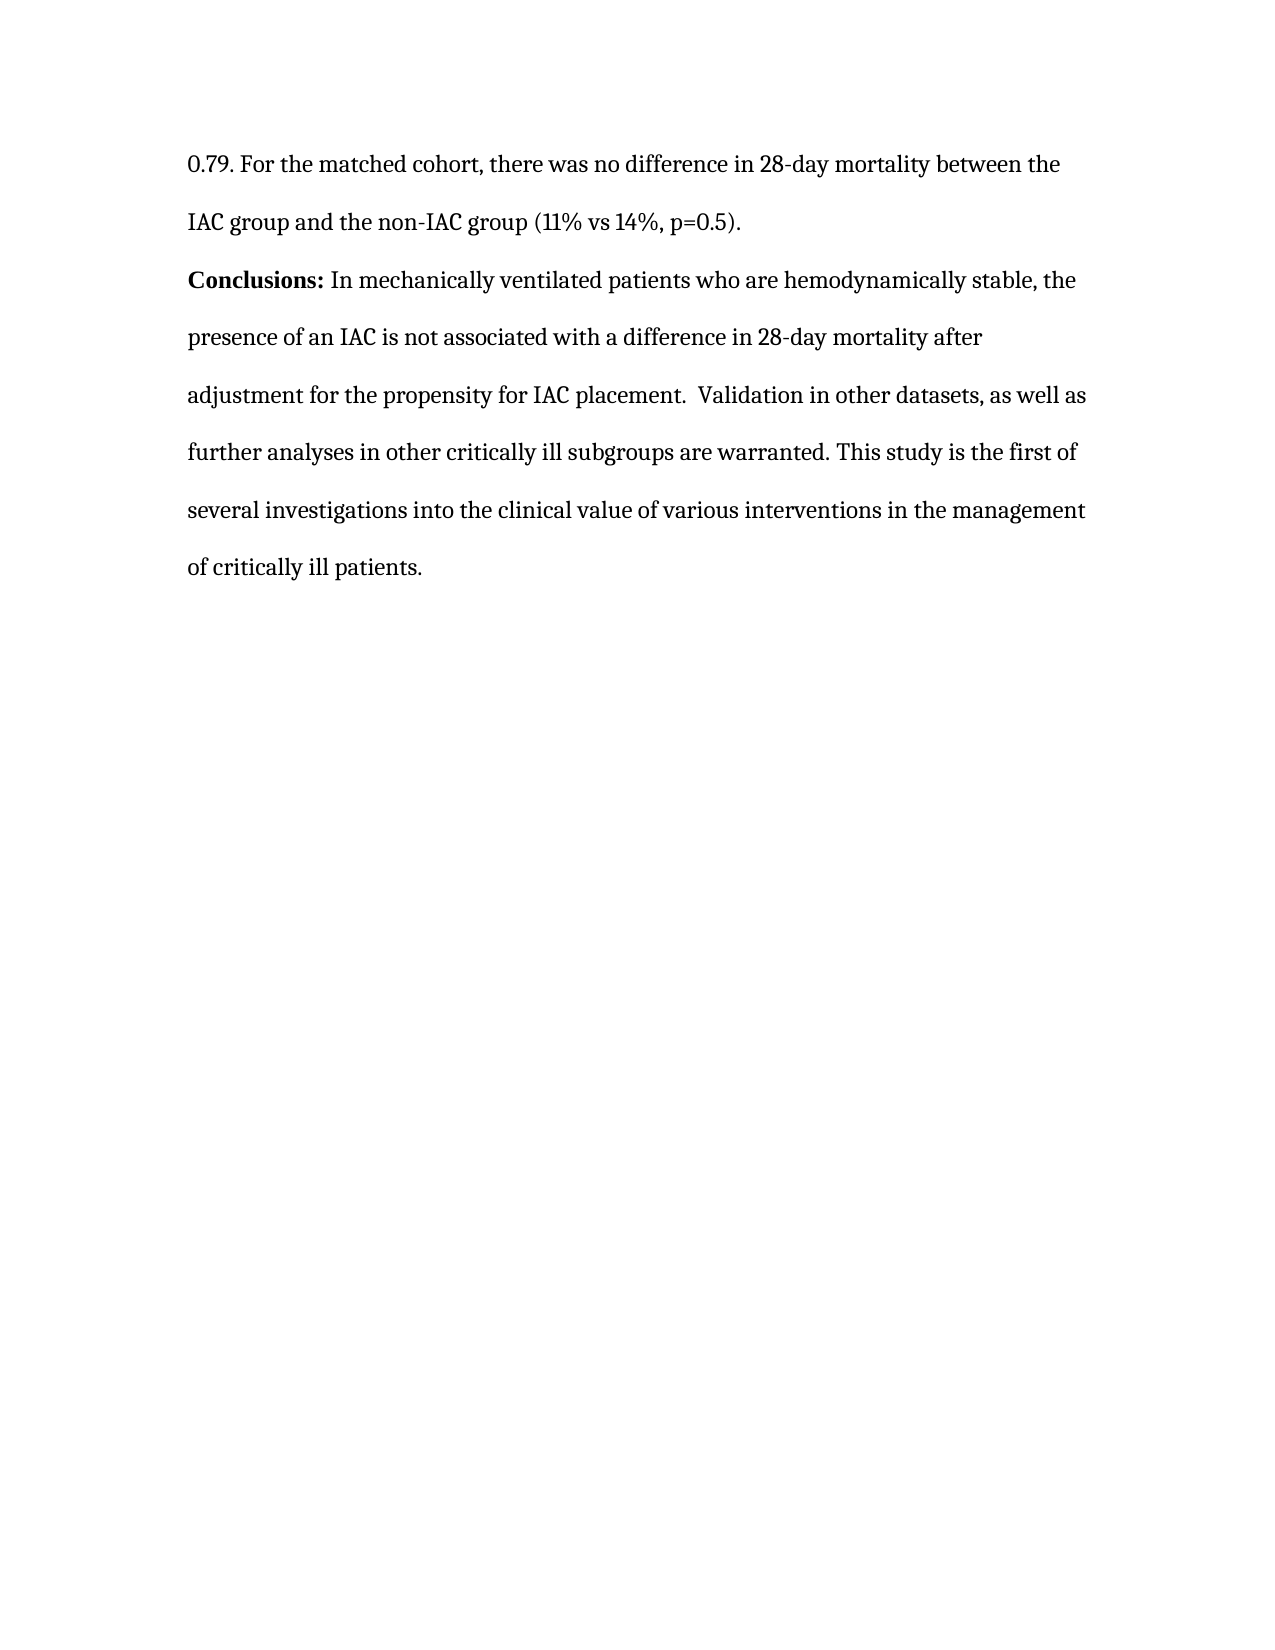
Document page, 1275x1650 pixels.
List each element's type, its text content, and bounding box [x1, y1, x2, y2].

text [187, 150, 1087, 236]
text Conclusions: In mechanically ventilated patients who are hemodynamically stable, the presence of an IAC is not associated with a difference in 28-day mortality after adjustment for the propensity for IAC placement. Validation in other datasets, as well as further analyses in other critically ill subgroups are warranted. This study is the first of several investigations into the clinical value of various interventions in the management of critically ill patients. [187, 265, 1087, 582]
